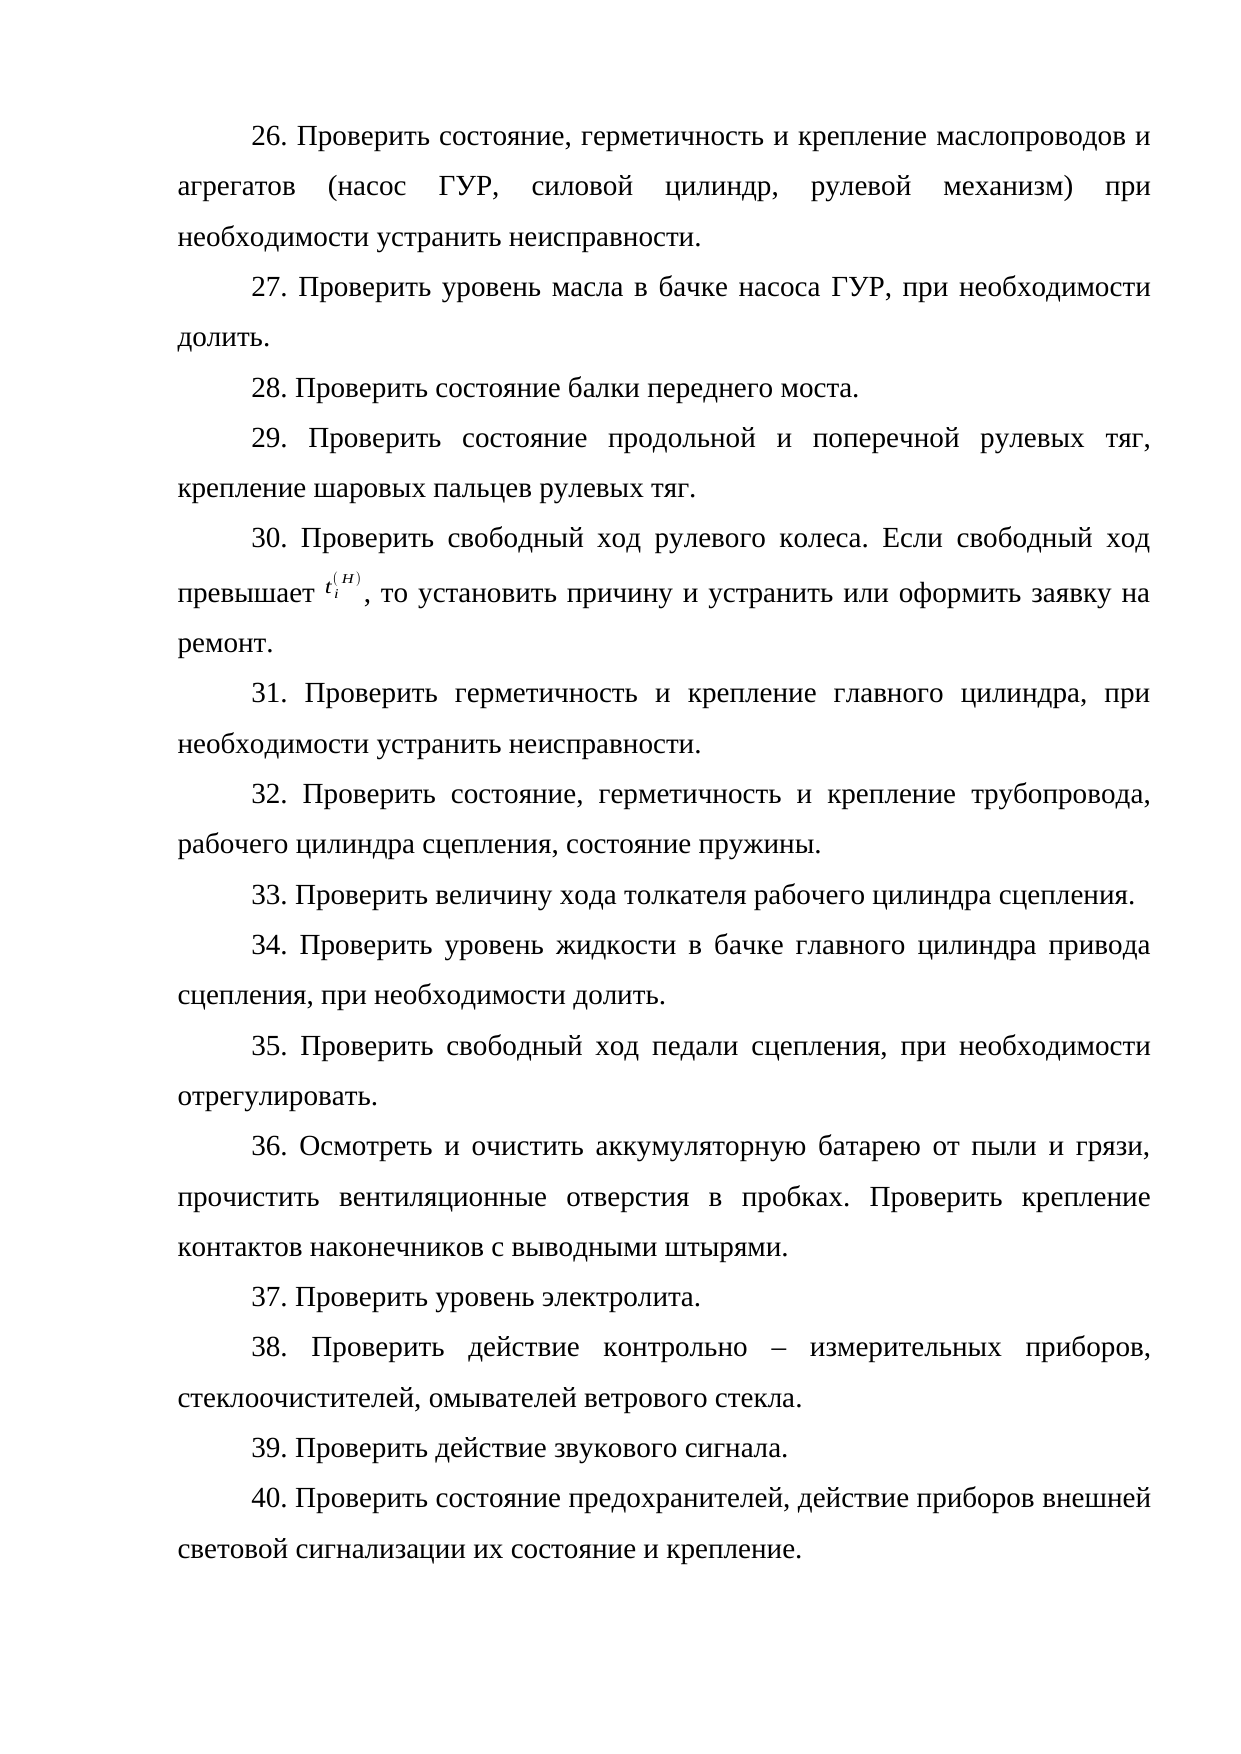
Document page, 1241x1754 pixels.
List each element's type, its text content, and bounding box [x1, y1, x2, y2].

text 39. Проверить действие звукового сигнала. [177, 1430, 1152, 1464]
text 26. Проверить состояние, герметичность и крепление маслопроводов и агрегатов (насос ГУР, силовой цилиндр, рулевой механизм) при необходимости устранить неисправности. [177, 118, 1152, 252]
text 38. Проверить действие контрольно – измерительных приборов, стеклоочистителей, омывателей ветрового стекла. [177, 1329, 1152, 1413]
text 40. Проверить состояние предохранителей, действие приборов внешней световой сигнализации их состояние и крепление. [177, 1481, 1152, 1564]
text 29. Проверить состояние продольной и поперечной рулевых тяг, крепление шаровых пальцев рулевых тяг. [177, 420, 1152, 504]
text 34. Проверить уровень жидкости в бачке главного цилиндра привода сцепления, при необходимости долить. [177, 927, 1152, 1011]
text 33. Проверить величину хода толкателя рабочего цилиндра сцепления. [177, 877, 1152, 910]
text 32. Проверить состояние, герметичность и крепление трубопровода, рабочего цилиндра сцепления, состояние пружины. [177, 776, 1152, 860]
text 37. Проверить уровень электролита. [177, 1279, 1152, 1313]
text 28. Проверить состояние балки переднего моста. [177, 370, 1152, 403]
text 36. Осмотреть и очистить аккумуляторную батарею от пыли и грязи, прочистить вентиляционные отверстия в пробках. Проверить крепление контактов наконечников с выводными штырями. [177, 1128, 1152, 1262]
text 31. Проверить герметичность и крепление главного цилиндра, при необходимости устранить неисправности. [177, 676, 1152, 759]
text 35. Проверить свободный ход педали сцепления, при необходимости отрегулировать. [177, 1028, 1152, 1112]
text 30. Проверить свободный ход рулевого колеса. Если свободный ход превышает , то установить причину и устранить или оформить заявку на ремонт. [177, 521, 1152, 659]
text 27. Проверить уровень масла в бачке насоса ГУР, при необходимости долить. [177, 269, 1152, 353]
